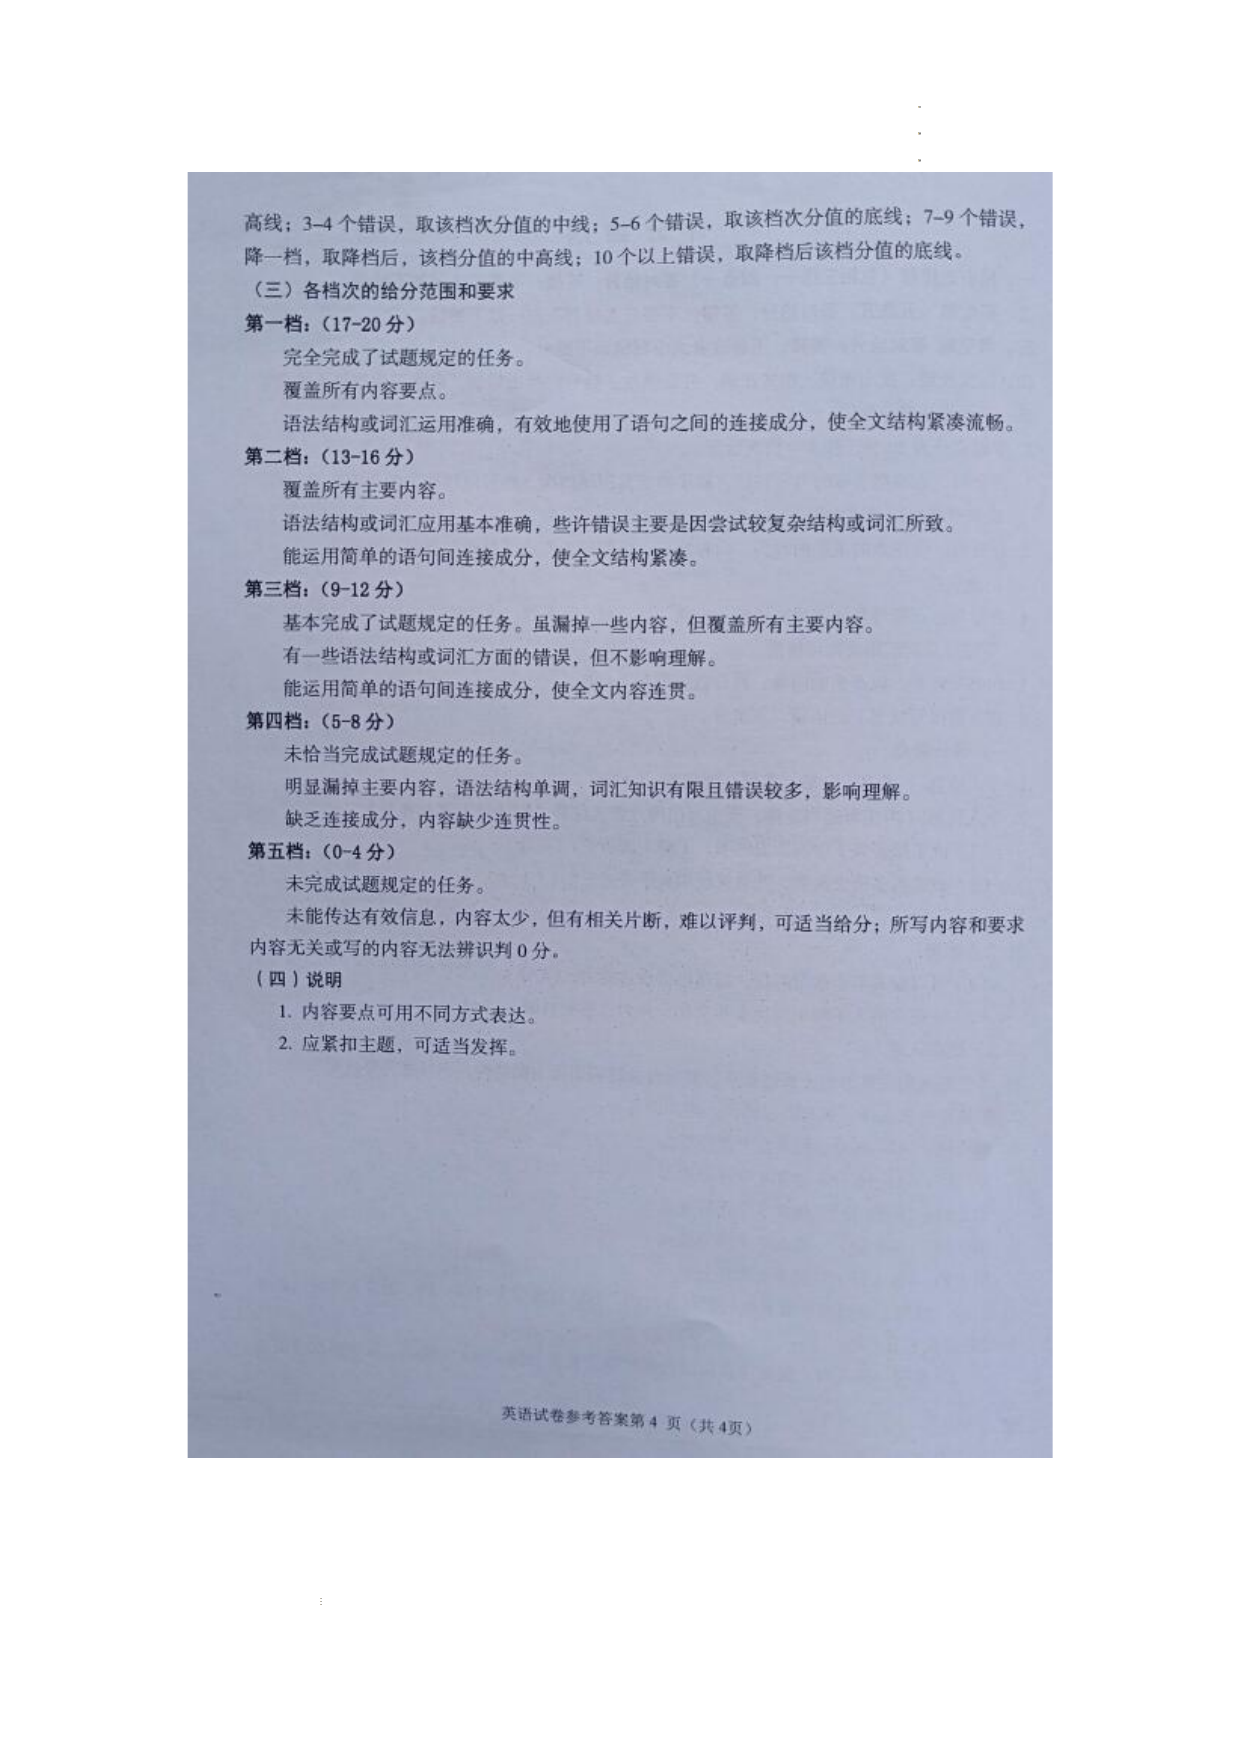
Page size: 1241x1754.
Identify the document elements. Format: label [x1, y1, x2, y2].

picture [187, 172, 1053, 1458]
